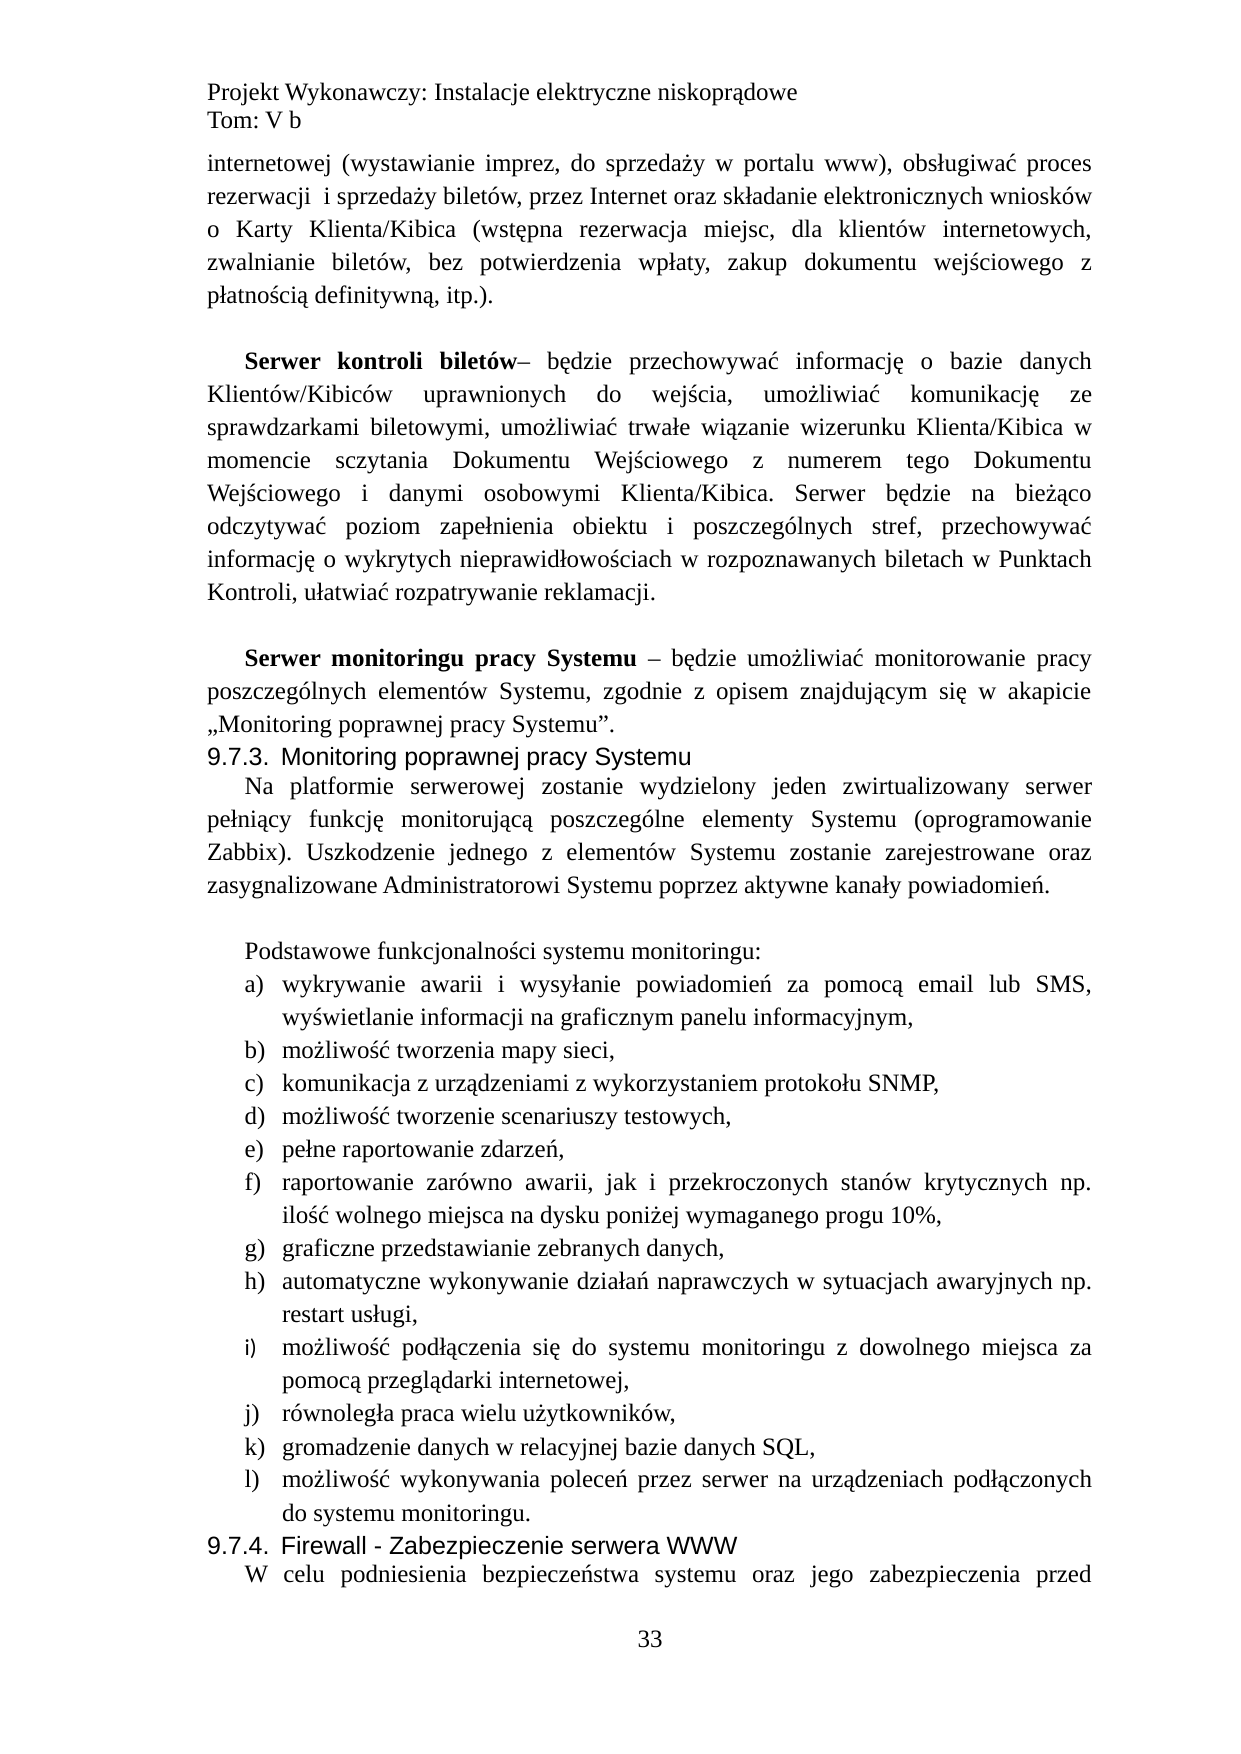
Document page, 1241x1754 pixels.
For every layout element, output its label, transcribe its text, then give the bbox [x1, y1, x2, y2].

text Na platformie serwerowej zostanie wydzielony jeden zwirtualizowany serwer pełniący funkcję monitorującą poszczególne elementy Systemu (oprogramowanie Zabbix). Uszkodzenie jednego z elementów Systemu zostanie zarejestrowane oraz zasygnalizowane Administratorowi Systemu poprzez aktywne kanały powiadomień. [207, 771, 1092, 899]
list możliwość podłączenia się do systemu monitoringu z dowolnego miejsca za pomocą przeglądarki internetowej, [244, 1332, 1092, 1394]
text Firewall - Zabezpieczenie serwera WWW [207, 1531, 1092, 1559]
list komunikacja z urządzeniami z wykorzystaniem protokołu SNMP, [244, 1068, 1092, 1097]
list pełne raportowanie zdarzeń, [244, 1134, 1092, 1163]
text Podstawowe funkcjonalności systemu monitoringu: [207, 936, 1092, 965]
text Monitoring poprawnej pracy Systemu [207, 742, 1092, 771]
list automatyczne wykonywanie działań naprawczych w sytuacjach awaryjnych np. restart usługi, [244, 1266, 1092, 1328]
list możliwość wykonywania poleceń przez serwer na urządzeniach podłączonych do systemu monitoringu. [244, 1464, 1092, 1526]
list równoległa praca wielu użytkowników, [244, 1398, 1092, 1427]
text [207, 148, 1092, 308]
list wykrywanie awarii i wysyłanie powiadomień za pomocą email lub SMS, wyświetlanie informacji na graficznym panelu informacyjnym, [244, 969, 1092, 1031]
list gromadzenie danych w relacyjnej bazie danych SQL, [244, 1432, 1092, 1460]
text Serwer kontroli biletów– będzie przechowywać informację o bazie danych Klientów/Kibiców uprawnionych do wejścia, umożliwiać komunikację ze sprawdzarkami biletowymi, umożliwiać trwałe wiązanie wizerunku Klienta/Kibica w momencie sczytania Dokumentu Wejściowego z numerem tego Dokumentu Wejściowego i danymi osobowymi Klienta/Kibica. Serwer będzie na bieżąco odczytywać poziom zapełnienia obiektu i poszczególnych stref, przechowywać informację o wykrytych nieprawidłowościach w rozpoznawanych biletach w Punktach Kontroli, ułatwiać rozpatrywanie reklamacji. [207, 346, 1092, 606]
list możliwość tworzenie scenariuszy testowych, [244, 1101, 1092, 1130]
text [207, 1559, 1092, 1588]
list raportowanie zarówno awarii, jak i przekroczonych stanów krytycznych np. ilość wolnego miejsca na dysku poniżej wymaganego progu 10%, [244, 1167, 1092, 1229]
text Serwer monitoringu pracy Systemu – będzie umożliwiać monitorowanie pracy poszczególnych elementów Systemu, zgodnie z opisem znajdującym się w akapicie „Monitoring poprawnej pracy Systemu”. [207, 643, 1092, 738]
list graficzne przedstawianie zebranych danych, [244, 1233, 1092, 1262]
list możliwość tworzenia mapy sieci, [244, 1035, 1092, 1064]
